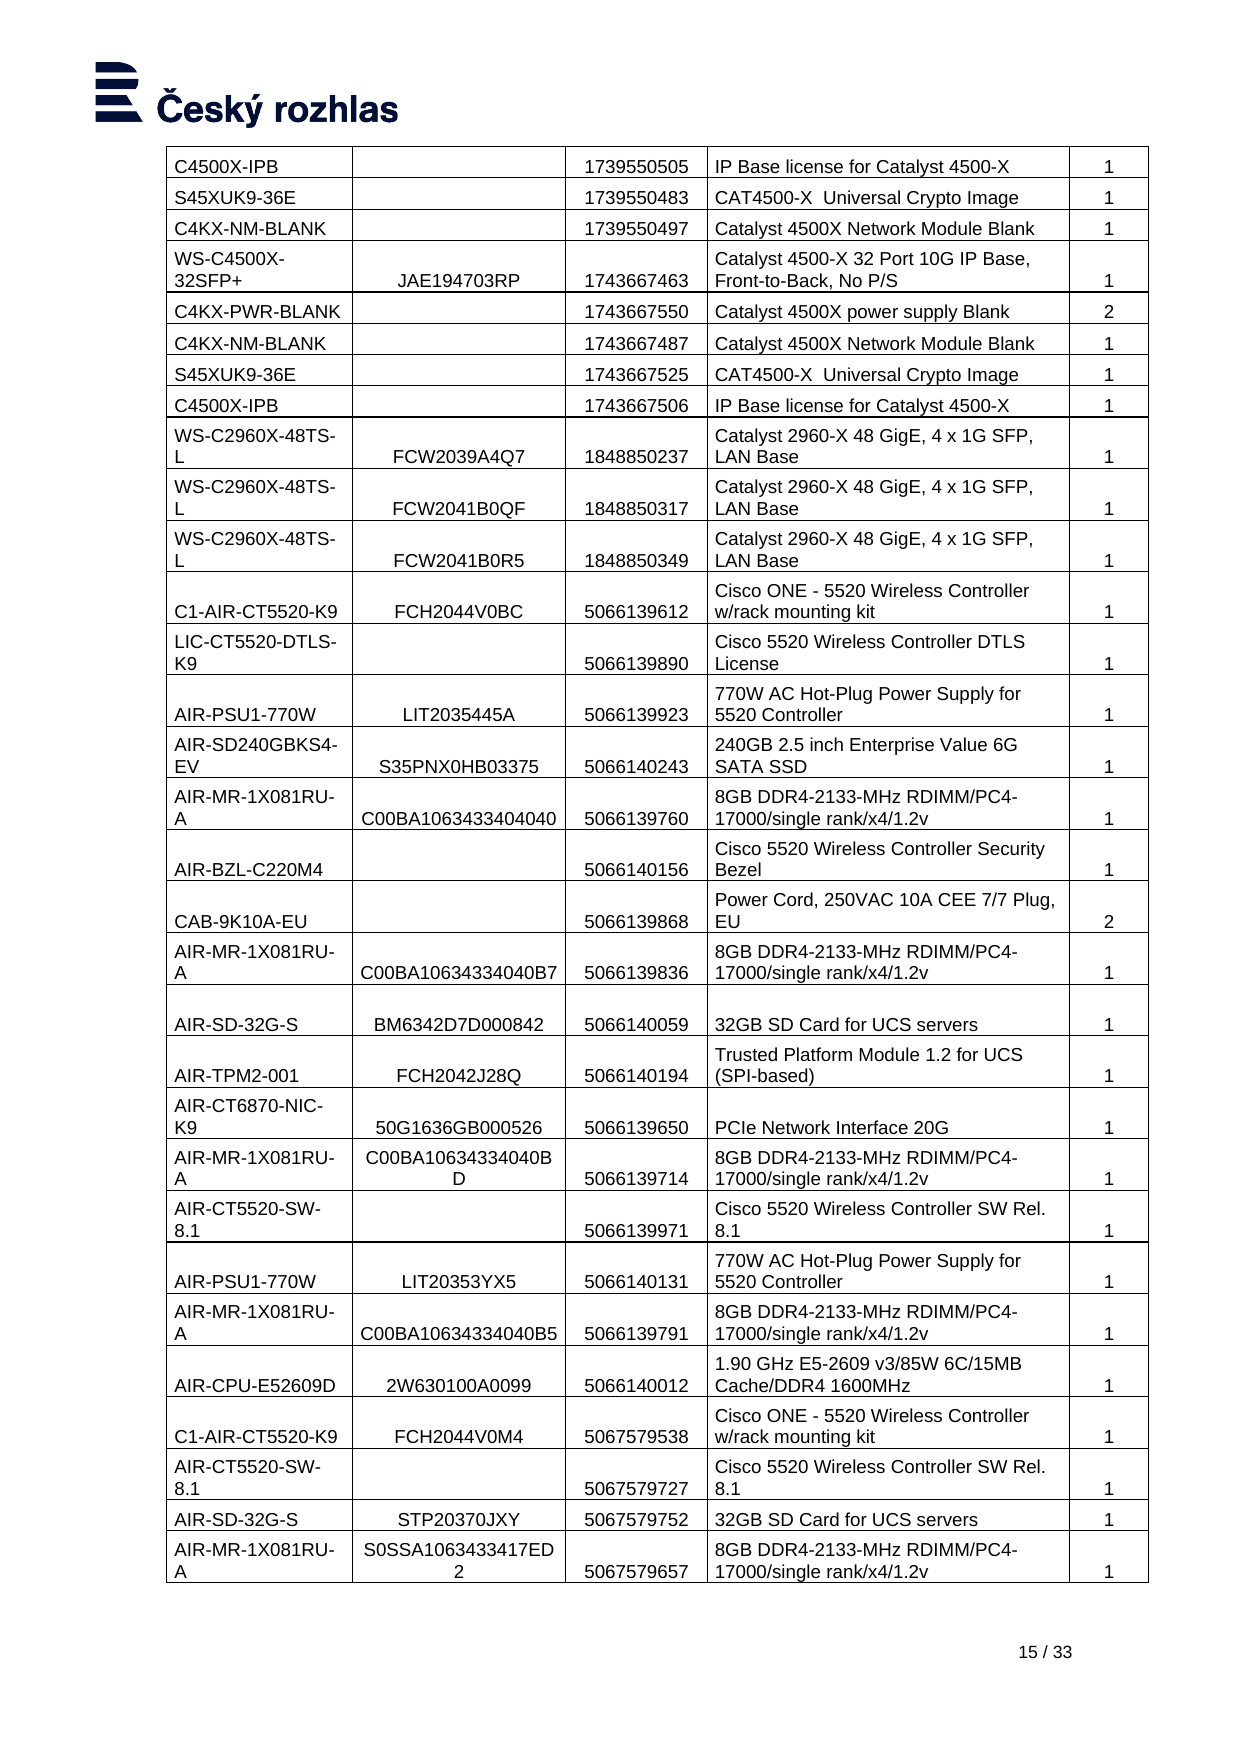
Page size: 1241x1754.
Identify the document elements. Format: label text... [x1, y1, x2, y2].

table_cell 5066139836 [566, 933, 707, 983]
table_cell STP20370JXY [353, 1500, 565, 1530]
table_cell S45XUK9-36E [167, 178, 352, 208]
table_cell [353, 147, 565, 177]
table_cell 1 [1070, 1531, 1148, 1582]
table_cell IP Base license for Catalyst 4500-X [708, 147, 1069, 177]
table_cell 1743667487 [566, 324, 707, 354]
table_cell 32GB SD Card for UCS servers [708, 985, 1069, 1035]
table_cell 5066139612 [566, 572, 707, 623]
table_cell C00BA10634334040BD [353, 1139, 565, 1190]
table_cell 5066139791 [566, 1294, 707, 1344]
table_cell 1848850317 [566, 469, 707, 519]
table_cell 5067579657 [566, 1531, 707, 1582]
table_cell 5066139650 [566, 1088, 707, 1138]
table_cell C4KX-NM-BLANK [167, 324, 352, 354]
table_cell 1 [1070, 1500, 1148, 1530]
table_cell 1 [1070, 210, 1148, 240]
table_cell 1848850349 [566, 521, 707, 571]
table_cell C00BA10634334040B5 [353, 1294, 565, 1344]
table_cell [353, 355, 565, 385]
table_cell C00BA10634334040B7 [353, 933, 565, 983]
table_cell 1 [1070, 1088, 1148, 1138]
table_cell PCIe Network Interface 20G [708, 1088, 1069, 1138]
table_cell 1 [1070, 147, 1148, 177]
table_cell LIT20353YX5 [353, 1243, 565, 1293]
table_cell [353, 624, 565, 674]
table_cell 1 [1070, 386, 1148, 416]
table_cell 1 [1070, 324, 1148, 354]
table_cell 1743667550 [566, 293, 707, 323]
table_cell 1 [1070, 521, 1148, 571]
table_cell 1739550497 [566, 210, 707, 240]
table_cell 1 [1070, 469, 1148, 519]
table_cell C1-AIR-CT5520-K9 [167, 1397, 352, 1448]
table_cell 5066139923 [566, 675, 707, 726]
table_cell 1 [1070, 933, 1148, 983]
table_cell [353, 178, 565, 208]
table_cell AIR-SD-32G-S [167, 985, 352, 1035]
table_cell 1 [1070, 1036, 1148, 1087]
table_cell CAT4500-X Universal Crypto Image [708, 178, 1069, 208]
table_cell 8GB DDR4-2133-MHz RDIMM/PC4-17000/single rank/x4/1.2v [708, 1294, 1069, 1344]
table_cell IP Base license for Catalyst 4500-X [708, 386, 1069, 416]
table_cell 5066140131 [566, 1243, 707, 1293]
table_cell 1 [1070, 778, 1148, 829]
table_cell AIR-MR-1X081RU-A [167, 933, 352, 983]
table_cell 5066139760 [566, 778, 707, 829]
table_cell 1 [1070, 241, 1148, 291]
table_cell S35PNX0HB03375 [353, 727, 565, 777]
table_cell AIR-MR-1X081RU-A [167, 1139, 352, 1190]
table_cell C4KX-PWR-BLANK [167, 293, 352, 323]
table_cell WS-C4500X-32SFP+ [167, 241, 352, 291]
table_cell AIR-CT5520-SW-8.1 [167, 1449, 352, 1499]
table_cell AIR-CT6870-NIC-K9 [167, 1088, 352, 1138]
table_cell 5066139971 [566, 1191, 707, 1241]
table_cell AIR-SD240GBKS4-EV [167, 727, 352, 777]
table_cell 1 [1070, 1243, 1148, 1293]
table_cell Catalyst 2960-X 48 GigE, 4 x 1G SFP, LAN Base [708, 521, 1069, 571]
table_cell JAE194703RP [353, 241, 565, 291]
table_cell Cisco ONE - 5520 Wireless Controller w/rack mounting kit [708, 572, 1069, 623]
table_cell 5066139868 [566, 881, 707, 932]
table_cell C4500X-IPB [167, 147, 352, 177]
table_cell FCW2041B0R5 [353, 521, 565, 571]
table_cell Catalyst 4500X power supply Blank [708, 293, 1069, 323]
table_cell Cisco ONE - 5520 Wireless Controller w/rack mounting kit [708, 1397, 1069, 1448]
table_cell 5066140194 [566, 1036, 707, 1087]
table_cell 1 [1070, 985, 1148, 1035]
table_cell [353, 830, 565, 880]
table_cell Catalyst 2960-X 48 GigE, 4 x 1G SFP, LAN Base [708, 418, 1069, 468]
table_cell 50G1636GB000526 [353, 1088, 565, 1138]
table_cell CAT4500-X Universal Crypto Image [708, 355, 1069, 385]
table_cell FCH2044V0BC [353, 572, 565, 623]
table_cell 1 [1070, 572, 1148, 623]
table_cell 1 [1070, 1191, 1148, 1241]
table_cell C00BA1063433404040 [353, 778, 565, 829]
table_cell FCH2044V0M4 [353, 1397, 565, 1448]
table_cell 1 [1070, 418, 1148, 468]
table_cell 1 [1070, 624, 1148, 674]
table_cell 5066140012 [566, 1346, 707, 1396]
table_cell CAB-9K10A-EU [167, 881, 352, 932]
table_cell Power Cord, 250VAC 10A CEE 7/7 Plug, EU [708, 881, 1069, 932]
table_cell 770W AC Hot-Plug Power Supply for 5520 Controller [708, 1243, 1069, 1293]
table_cell 32GB SD Card for UCS servers [708, 1500, 1069, 1530]
table_cell 1 [1070, 1449, 1148, 1499]
table_cell 1739550505 [566, 147, 707, 177]
table_cell WS-C2960X-48TS-L [167, 521, 352, 571]
table_cell 8GB DDR4-2133-MHz RDIMM/PC4-17000/single rank/x4/1.2v [708, 1139, 1069, 1190]
table_cell 1 [1070, 830, 1148, 880]
table_cell 5066139890 [566, 624, 707, 674]
table_cell 1 [1070, 178, 1148, 208]
table_cell FCH2042J28Q [353, 1036, 565, 1087]
table_cell 8GB DDR4-2133-MHz RDIMM/PC4-17000/single rank/x4/1.2v [708, 1531, 1069, 1582]
table_cell 770W AC Hot-Plug Power Supply for 5520 Controller [708, 675, 1069, 726]
table_cell AIR-CT5520-SW-8.1 [167, 1191, 352, 1241]
table_cell Cisco 5520 Wireless Controller DTLS License [708, 624, 1069, 674]
table_cell [353, 324, 565, 354]
table_cell 2W630100A0099 [353, 1346, 565, 1396]
table_cell Cisco 5520 Wireless Controller SW Rel. 8.1 [708, 1449, 1069, 1499]
table_cell 5066139714 [566, 1139, 707, 1190]
table_cell 1.90 GHz E5-2609 v3/85W 6C/15MB Cache/DDR4 1600MHz [708, 1346, 1069, 1396]
table_cell AIR-MR-1X081RU-A [167, 778, 352, 829]
table_cell 5066140059 [566, 985, 707, 1035]
table_cell BM6342D7D000842 [353, 985, 565, 1035]
table_cell 1 [1070, 1139, 1148, 1190]
table_cell C4500X-IPB [167, 386, 352, 416]
table_cell AIR-CPU-E52609D [167, 1346, 352, 1396]
table_cell 1 [1070, 675, 1148, 726]
table_cell AIR-TPM2-001 [167, 1036, 352, 1087]
table_cell 8GB DDR4-2133-MHz RDIMM/PC4-17000/single rank/x4/1.2v [708, 778, 1069, 829]
table_cell S0SSA1063433417ED2 [353, 1531, 565, 1582]
table_cell [353, 1191, 565, 1241]
table_cell 1 [1070, 1294, 1148, 1344]
table_cell Catalyst 4500X Network Module Blank [708, 324, 1069, 354]
table_cell LIT2035445A [353, 675, 565, 726]
table_cell FCW2041B0QF [353, 469, 565, 519]
table_cell C4KX-NM-BLANK [167, 210, 352, 240]
table_cell AIR-PSU1-770W [167, 675, 352, 726]
table_cell 1848850237 [566, 418, 707, 468]
table_cell Catalyst 2960-X 48 GigE, 4 x 1G SFP, LAN Base [708, 469, 1069, 519]
table_cell AIR-PSU1-770W [167, 1243, 352, 1293]
table_cell 240GB 2.5 inch Enterprise Value 6G SATA SSD [708, 727, 1069, 777]
table_cell Cisco 5520 Wireless Controller SW Rel. 8.1 [708, 1191, 1069, 1241]
table_cell AIR-MR-1X081RU-A [167, 1294, 352, 1344]
table_cell 1 [1070, 1397, 1148, 1448]
table_cell Trusted Platform Module 1.2 for UCS (SPI-based) [708, 1036, 1069, 1087]
table_cell Cisco 5520 Wireless Controller Security Bezel [708, 830, 1069, 880]
table_cell Catalyst 4500-X 32 Port 10G IP Base, Front-to-Back, No P/S [708, 241, 1069, 291]
table_cell 1743667463 [566, 241, 707, 291]
table_cell 5067579752 [566, 1500, 707, 1530]
table_cell 5066140243 [566, 727, 707, 777]
table_cell LIC-CT5520-DTLS-K9 [167, 624, 352, 674]
table_cell S45XUK9-36E [167, 355, 352, 385]
table_cell [353, 386, 565, 416]
table_cell [353, 881, 565, 932]
table_cell 1743667506 [566, 386, 707, 416]
table_cell AIR-SD-32G-S [167, 1500, 352, 1530]
table_cell AIR-MR-1X081RU-A [167, 1531, 352, 1582]
table_cell 1 [1070, 1346, 1148, 1396]
table_cell [353, 293, 565, 323]
picture [95, 62, 398, 128]
table_cell 1 [1070, 355, 1148, 385]
table_cell 5067579727 [566, 1449, 707, 1499]
table_cell C1-AIR-CT5520-K9 [167, 572, 352, 623]
table_cell 1739550483 [566, 178, 707, 208]
table_cell Catalyst 4500X Network Module Blank [708, 210, 1069, 240]
table_cell 1 [1070, 727, 1148, 777]
table_cell 8GB DDR4-2133-MHz RDIMM/PC4-17000/single rank/x4/1.2v [708, 933, 1069, 983]
table_cell WS-C2960X-48TS-L [167, 418, 352, 468]
table_cell WS-C2960X-48TS-L [167, 469, 352, 519]
table_cell FCW2039A4Q7 [353, 418, 565, 468]
table_cell 1743667525 [566, 355, 707, 385]
table_cell [353, 1449, 565, 1499]
table_cell AIR-BZL-C220M4 [167, 830, 352, 880]
table_cell 2 [1070, 293, 1148, 323]
table_cell [353, 210, 565, 240]
table_cell 5067579538 [566, 1397, 707, 1448]
table_cell 2 [1070, 881, 1148, 932]
table_cell 5066140156 [566, 830, 707, 880]
